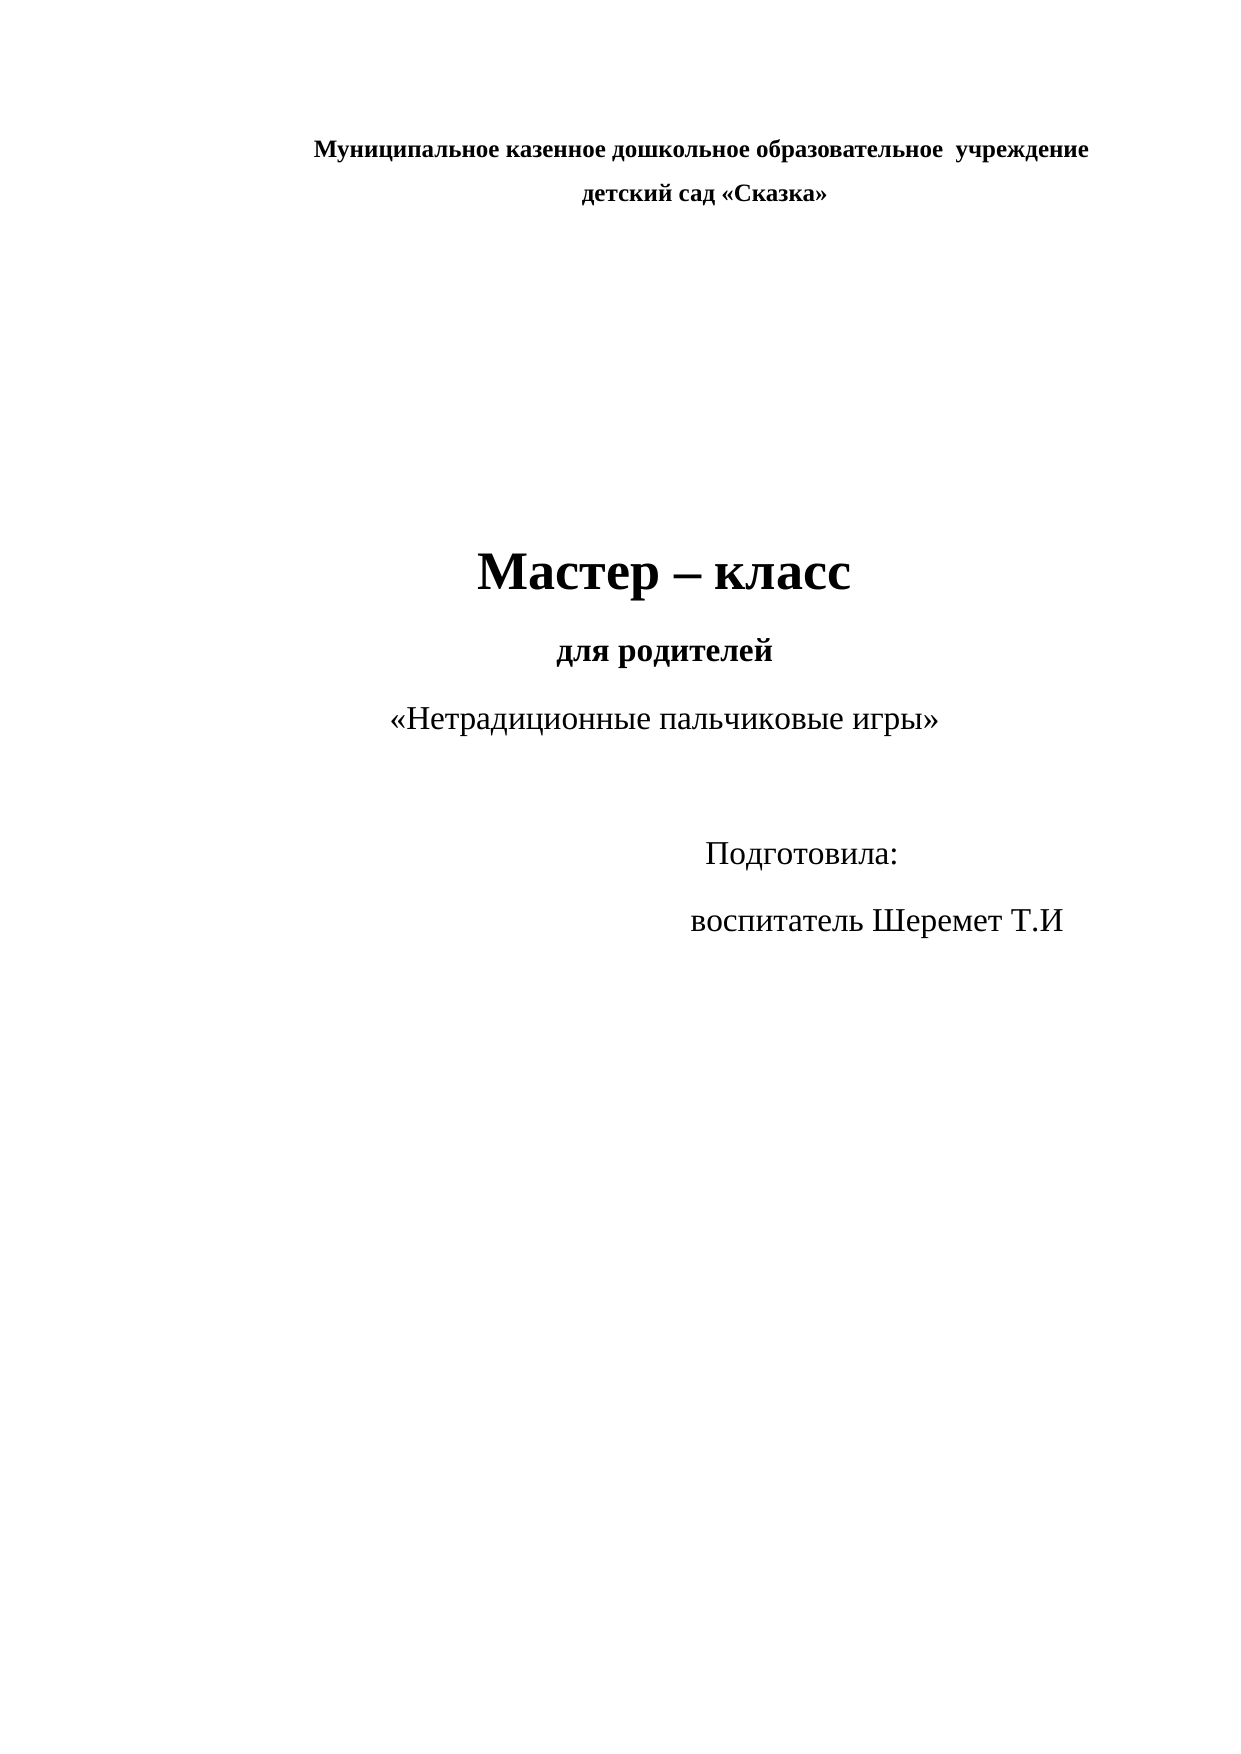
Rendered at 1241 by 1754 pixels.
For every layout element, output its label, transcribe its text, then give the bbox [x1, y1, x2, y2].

text для родителей [177, 631, 1152, 669]
subtitle детский сад «Сказка» [177, 178, 1152, 207]
text Мастер – класс [177, 539, 1152, 601]
text «Нетрадиционные пальчиковые игры» [177, 698, 1152, 736]
text Подготовила: [177, 833, 1152, 871]
subtitle Муниципальное казенное дошкольное образовательное учреждение [177, 134, 1152, 162]
text воспитатель Шеремет Т.И [177, 901, 1152, 939]
